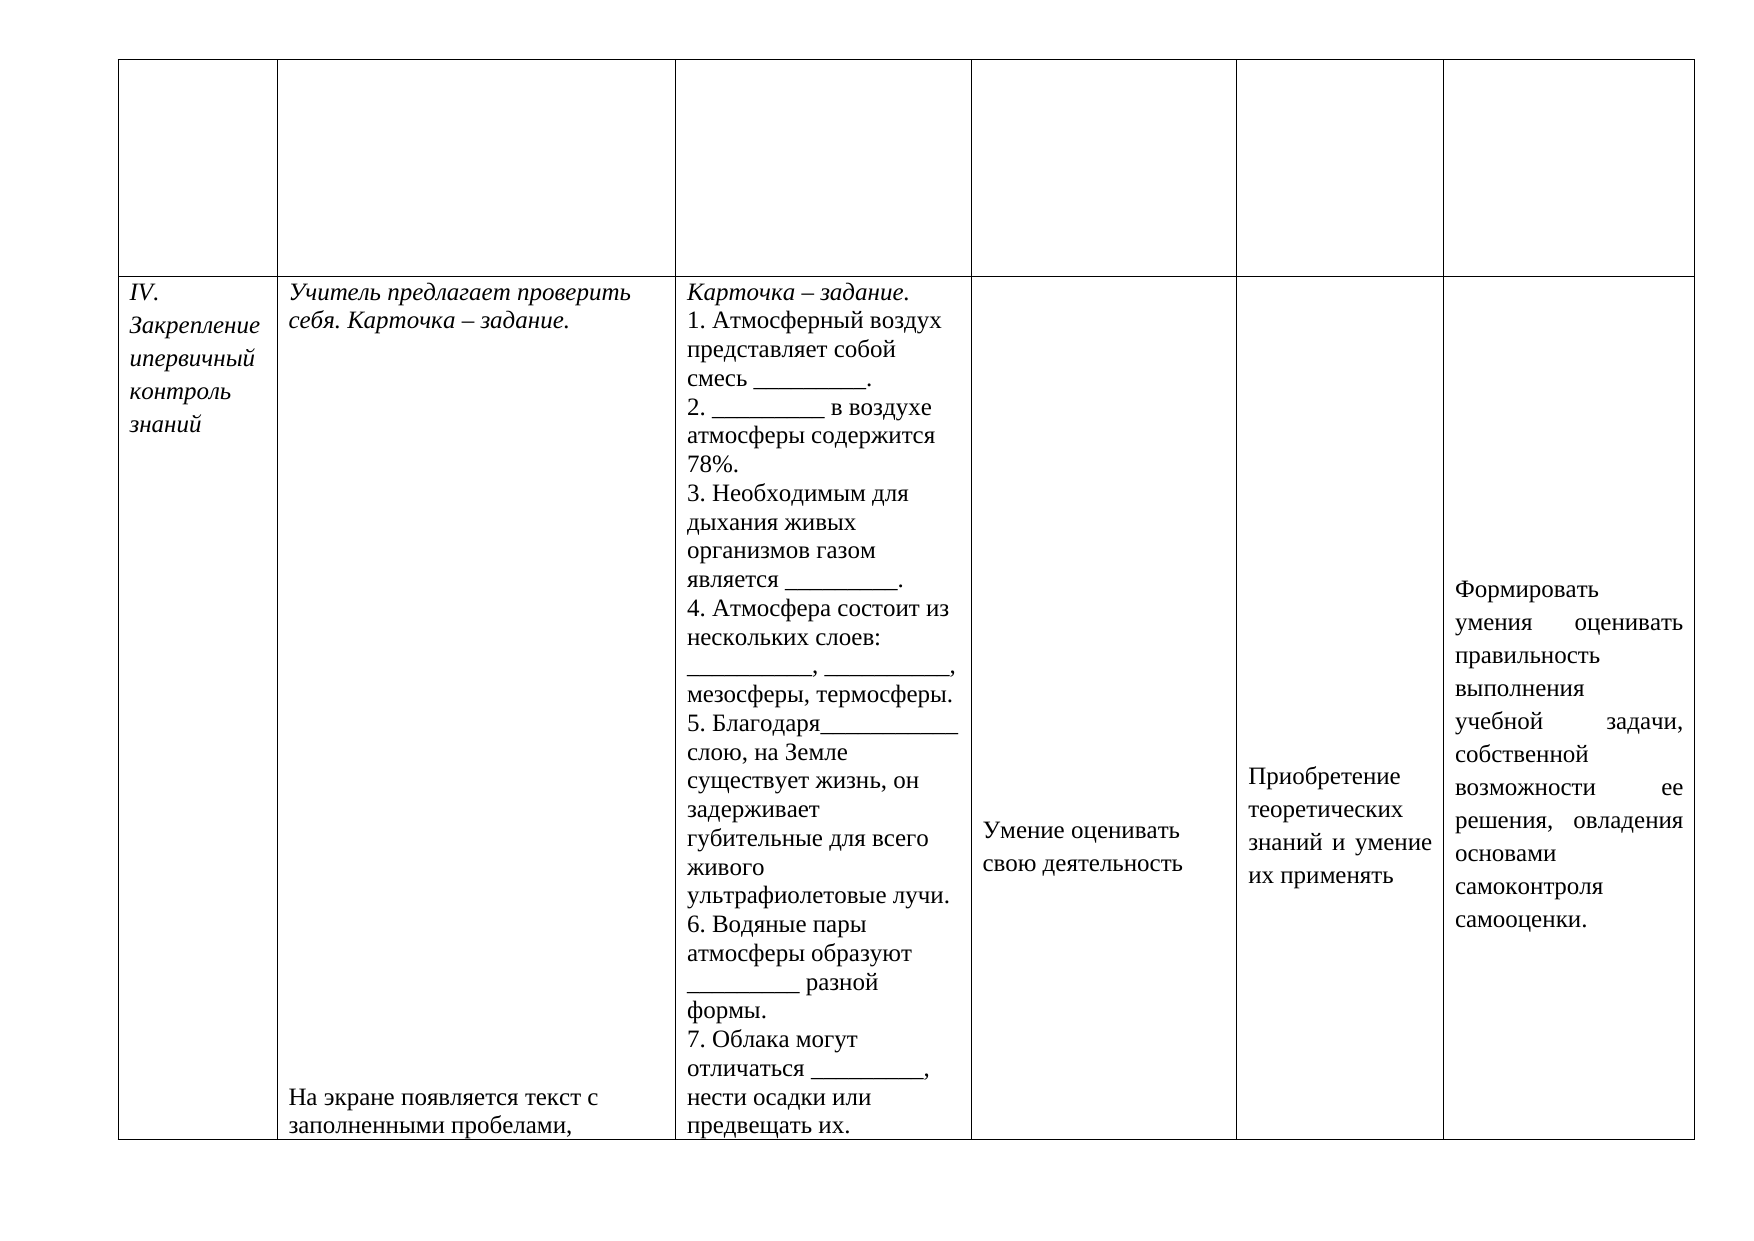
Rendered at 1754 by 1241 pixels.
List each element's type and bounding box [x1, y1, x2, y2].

table_cell [1444, 60, 1694, 276]
table_cell [1237, 277, 1443, 1139]
table_cell [278, 277, 675, 1139]
table_cell [676, 277, 971, 1139]
table_cell [119, 277, 277, 1139]
table_cell [1237, 60, 1443, 276]
table_cell [1444, 277, 1694, 1139]
table_cell [676, 60, 971, 276]
table_cell [278, 60, 675, 276]
table_cell [972, 277, 1236, 1139]
table_cell [972, 60, 1236, 276]
table_cell [119, 60, 277, 276]
